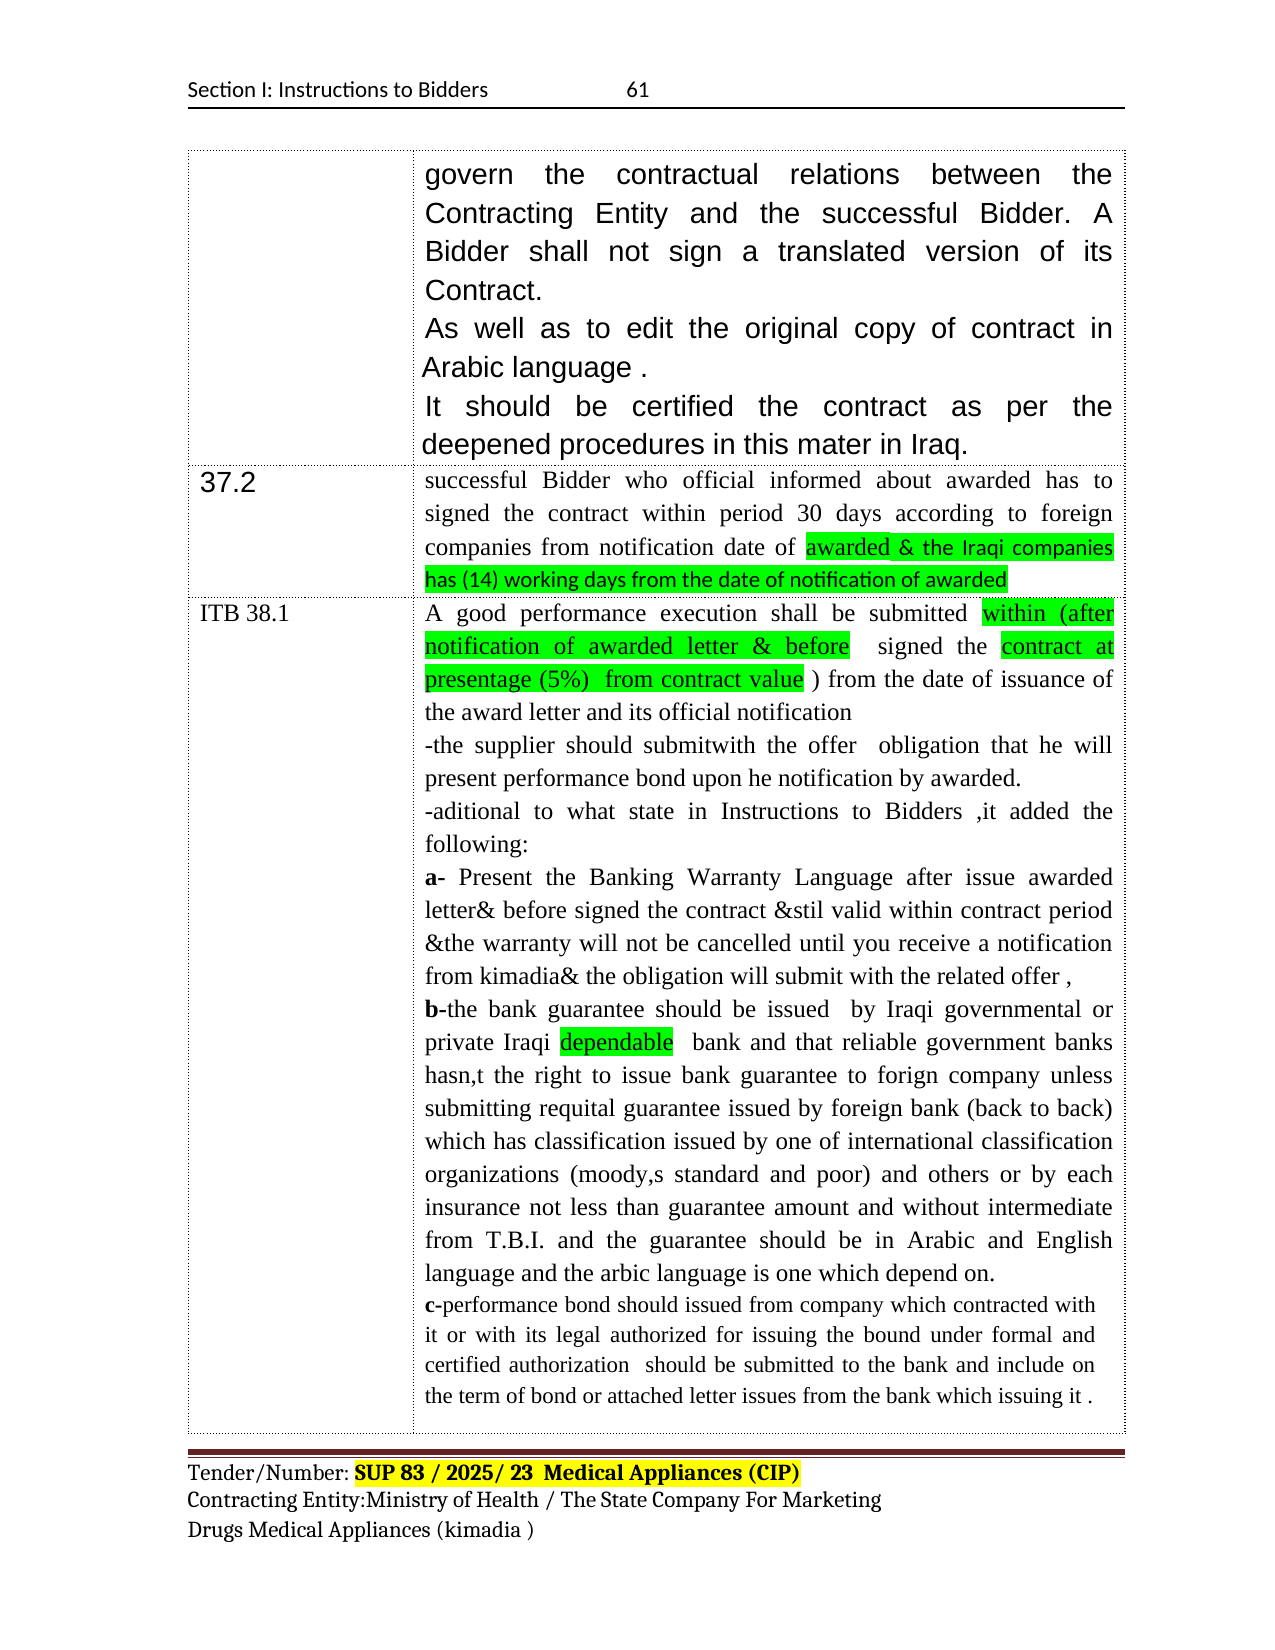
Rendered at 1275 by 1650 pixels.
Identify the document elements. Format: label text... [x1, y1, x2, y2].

table_cell 37.2 [188, 465, 413, 597]
table_cell successful Bidder who official informed about awarded has to signed the contract within period 30 days according to foreign companies from notification date of awarded & the Iraqi companies has (14) working days from the date of notification of awarded [413, 465, 1125, 597]
table_cell ITB 38.1 [188, 597, 413, 1433]
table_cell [413, 150, 1125, 464]
table_cell ITB 37.1 [188, 150, 413, 464]
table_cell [413, 597, 1125, 1433]
